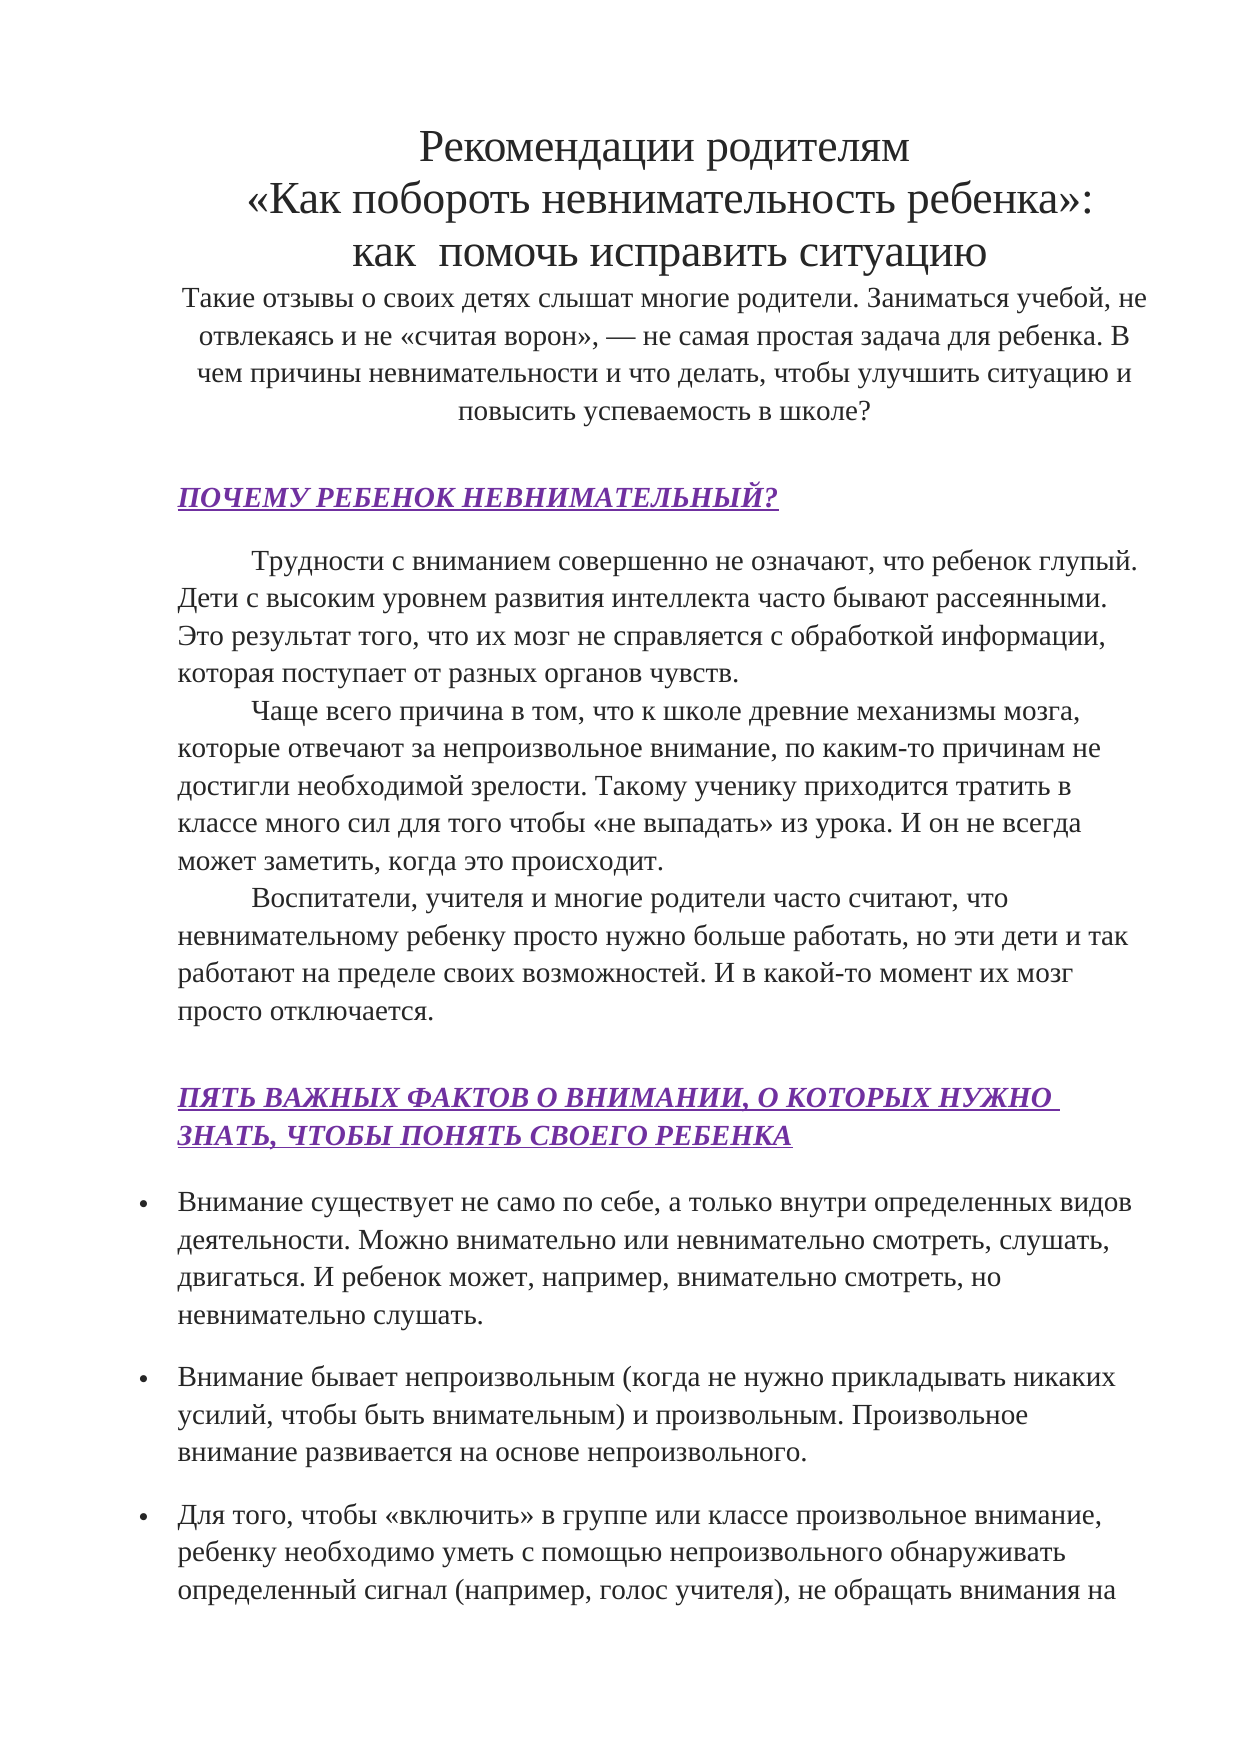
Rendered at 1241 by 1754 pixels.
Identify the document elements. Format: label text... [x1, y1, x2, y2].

text Такие отзывы о своих детях слышат многие родители. Заниматься учебой, не отвлекаясь и не «считая ворон», — не самая простая задача для ребенка. В чем причины невнимательности и что делать, чтобы улучшить ситуацию и повысить успеваемость в школе? [177, 276, 1152, 426]
text ПЯТЬ ВАЖНЫХ ФАКТОВ О ВНИМАНИИ, О КОТОРЫХ НУЖНО ЗНАТЬ, ЧТОБЫ ПОНЯТЬ СВОЕГО РЕБЕНКА [177, 1076, 1152, 1151]
text как помочь исправить ситуацию [177, 223, 1152, 276]
list Внимание существует не само по себе, а только внутри определенных видов деятельности. Можно внимательно или невнимательно смотреть, слушать, двигаться. И ребенок может, например, внимательно смотреть, но невнимательно слушать. [140, 1180, 1152, 1330]
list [140, 1493, 1152, 1605]
text Рекомендации родителям [177, 118, 1152, 171]
text ПОЧЕМУ РЕБЕНОК НЕВНИМАТЕЛЬНЫЙ? [177, 476, 1152, 514]
list Внимание бывает непроизвольным (когда не нужно прикладывать никаких усилий, чтобы быть внимательным) и произвольным. Произвольное внимание развивается на основе непроизвольного. [140, 1355, 1152, 1468]
text Трудности с вниманием совершенно не означают, что ребенок глупый. Дети с высоким уровнем развития интеллекта часто бывают рассеянными. Это результат того, что их мозг не справляется с обработкой информации, которая поступает от разных органов чувств. Чаще всего причина в том, что к школе древние механизмы мозга, которые отвечают за непроизвольное внимание, по каким-то причинам не достигли необходимой зрелости. Такому ученику приходится тратить в классе много сил для того чтобы «не выпадать» из урока. И он не всегда может заметить, когда это происходит. Воспитатели, учителя и многие родители часто считают, что невнимательному ребенку просто нужно больше работать, но эти дети и так работают на пределе своих возможностей. И в какой-то момент их мозг просто отключается. [177, 539, 1152, 1026]
text «Как побороть невнимательность ребенка»: [177, 171, 1152, 223]
